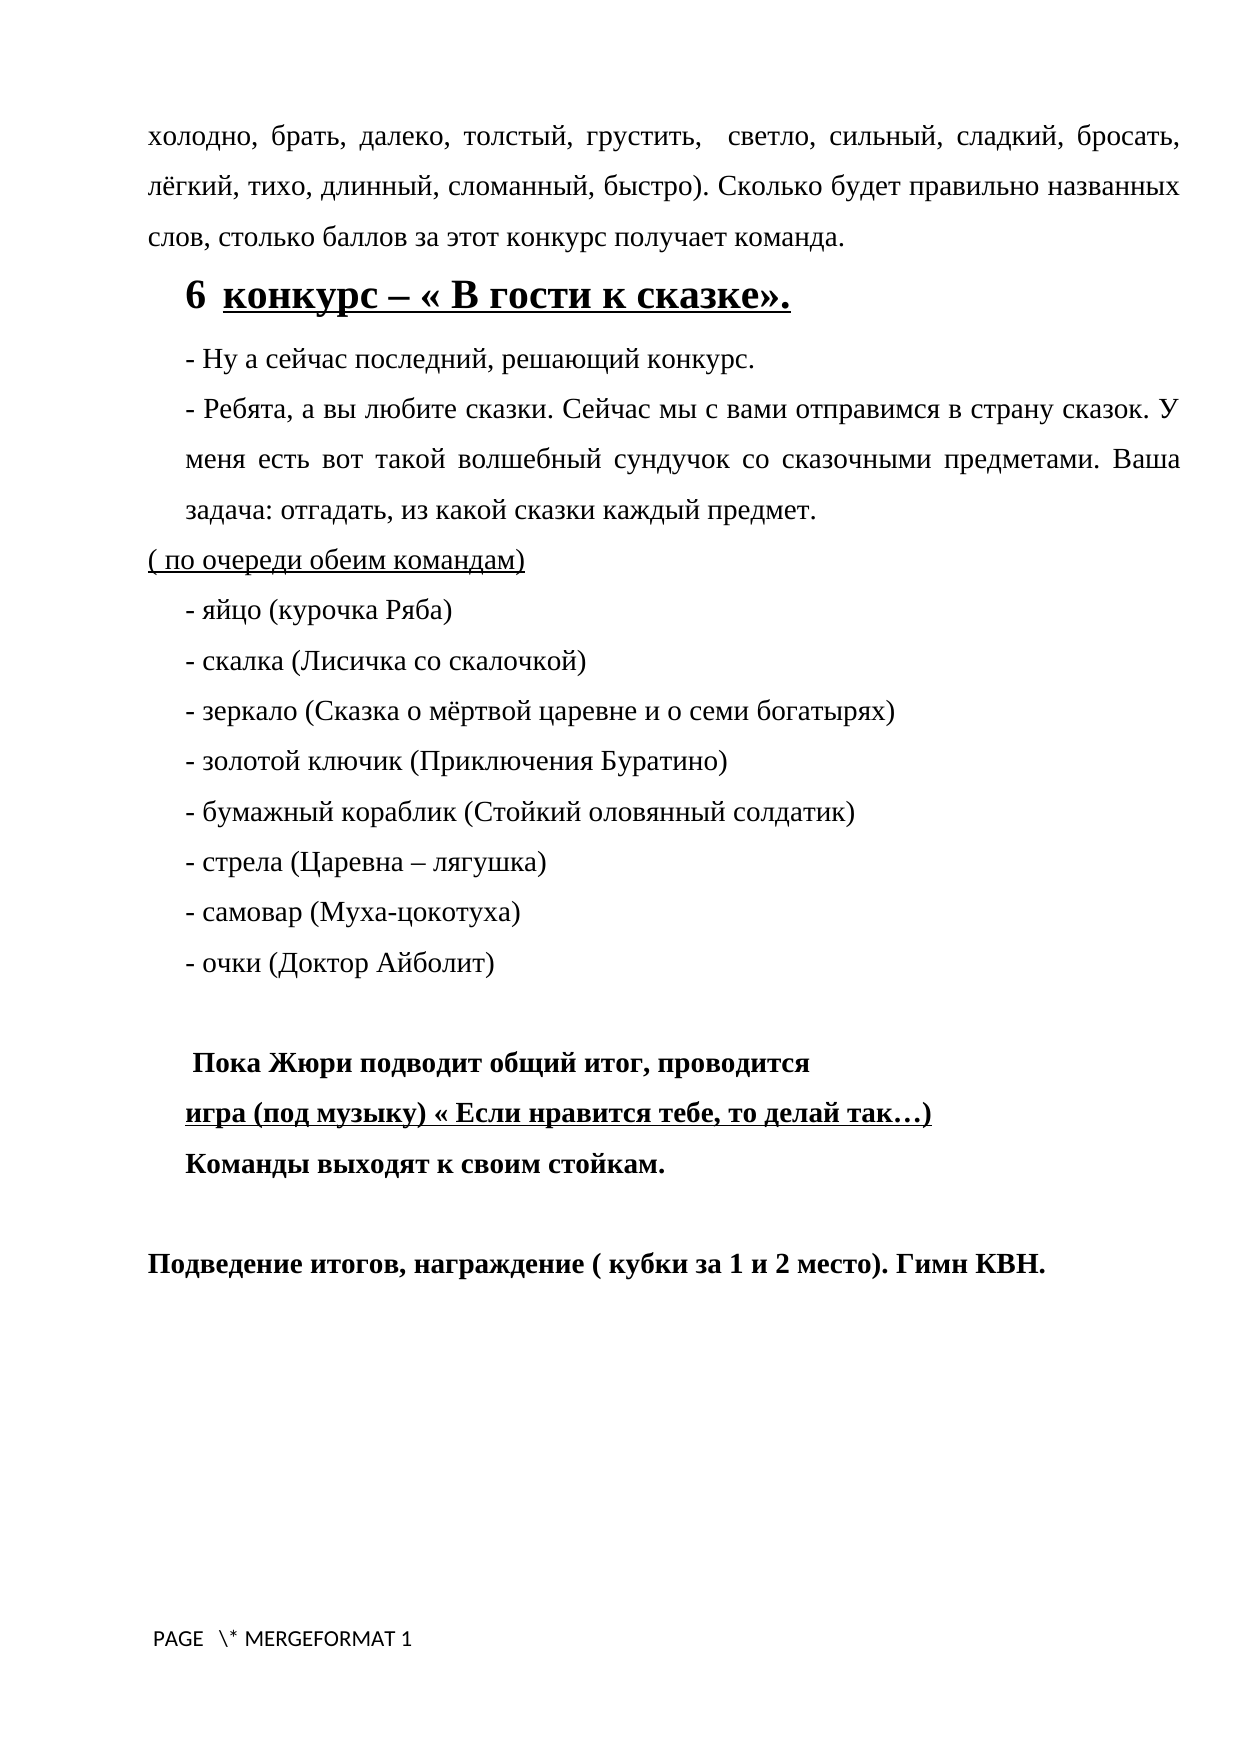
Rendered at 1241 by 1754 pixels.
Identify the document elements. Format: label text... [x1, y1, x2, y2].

text - яйцо (курочка Ряба) [185, 592, 1181, 626]
text Пока Жюри подводит общий итог, проводится [185, 1045, 1181, 1079]
text - зеркало (Сказка о мёртвой царевне и о семи богатырях) [185, 693, 1181, 727]
list конкурс – « В гости к сказке». [185, 269, 1181, 317]
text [148, 118, 1181, 252]
text - стрела (Царевна – лягушка) [185, 844, 1181, 878]
text ( по очереди обеим командам) [148, 542, 1181, 576]
text - самовар (Муха-цокотуха) [185, 894, 1181, 928]
text Команды выходят к своим стойкам. [185, 1146, 1181, 1179]
text игра (под музыку) « Если нравится тебе, то делай так…) [185, 1096, 1181, 1129]
text - Ребята, а вы любите сказки. Сейчас мы с вами отправимся в страну сказок. У меня есть вот такой волшебный сундучок со сказочными предметами. Ваша задача: отгадать, из какой сказки каждый предмет. [185, 391, 1181, 525]
text - бумажный кораблик (Стойкий оловянный солдатик) [185, 794, 1181, 827]
text Подведение итогов, награждение ( кубки за 1 и 2 место). Гимн КВН. [148, 1247, 1181, 1280]
text - золотой ключик (Приключения Буратино) [185, 743, 1181, 777]
text - Ну а сейчас последний, решающий конкурс. [185, 341, 1181, 374]
text - скалка (Лисичка со скалочкой) [185, 643, 1181, 676]
text - очки (Доктор Айболит) [185, 945, 1181, 978]
